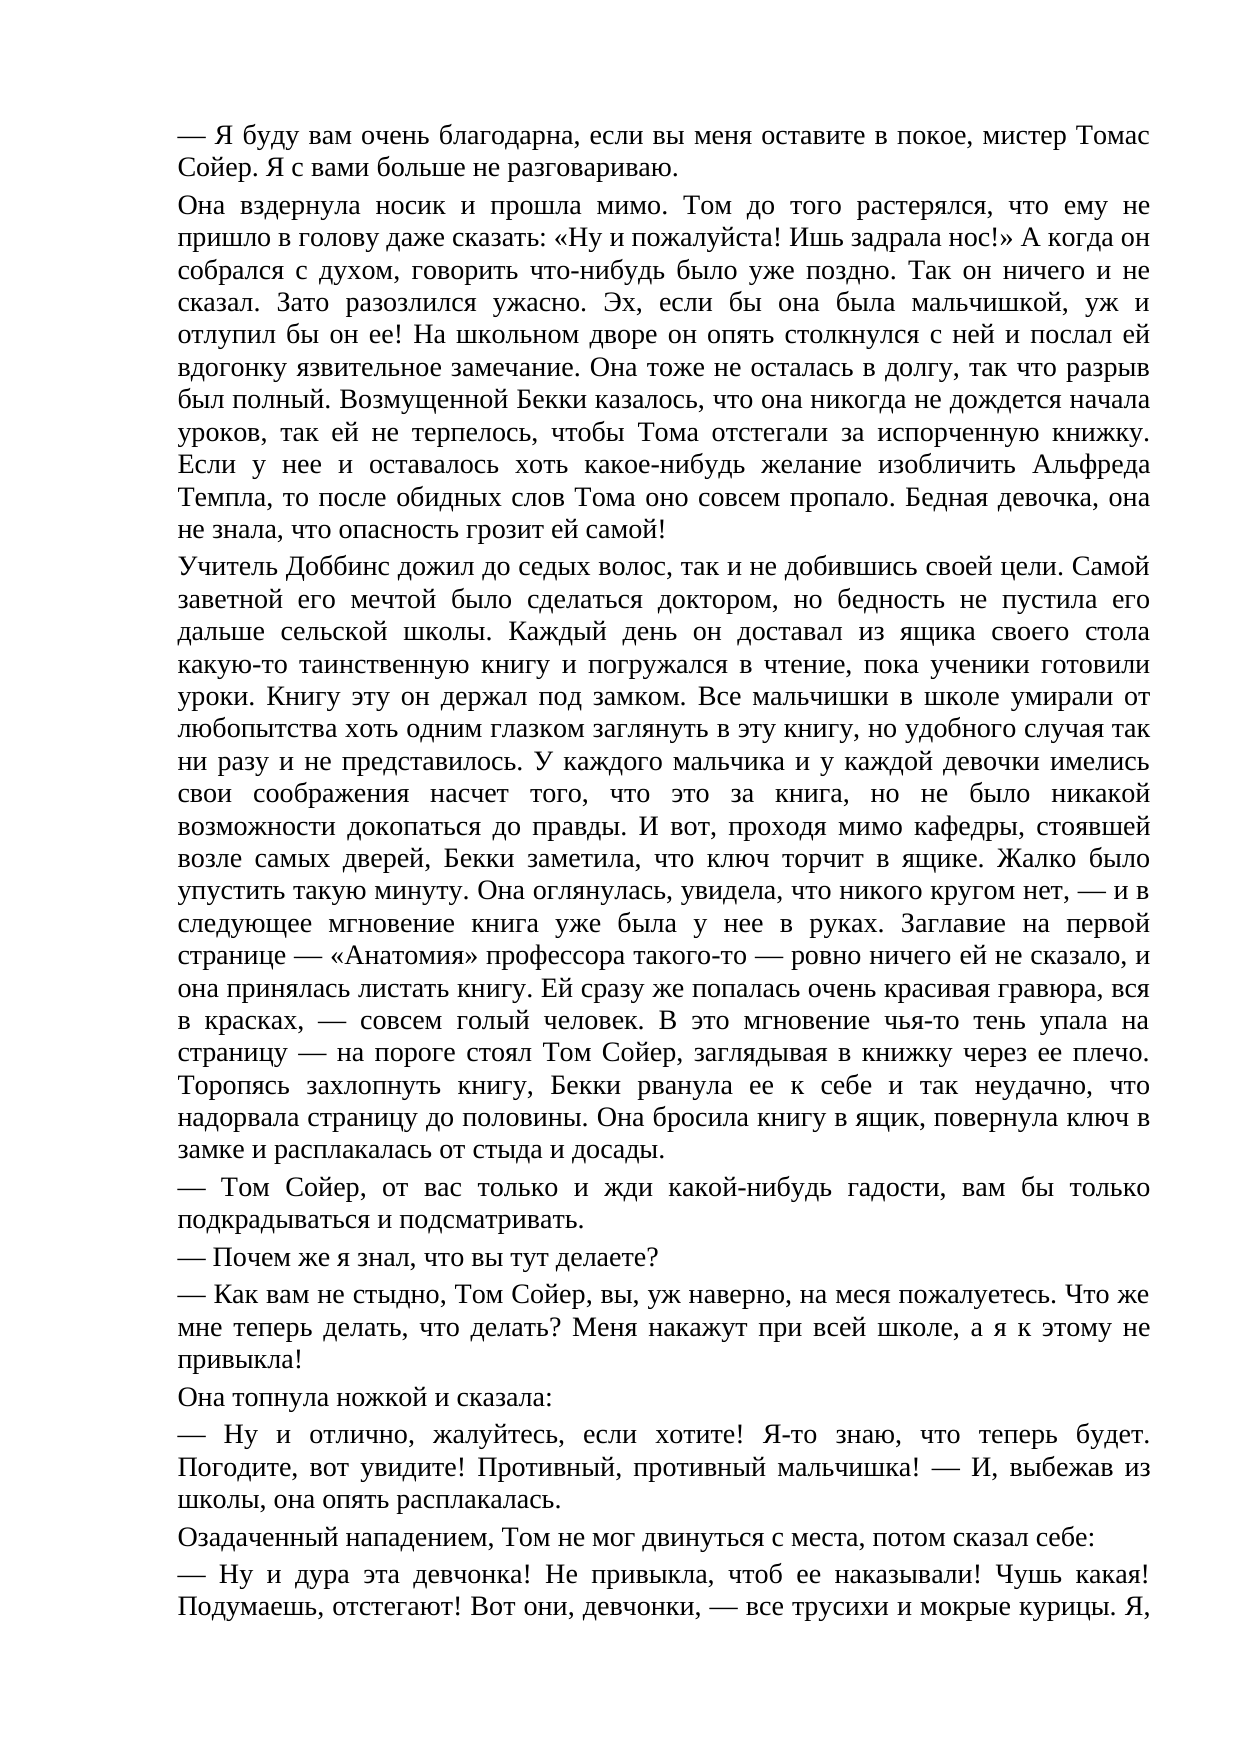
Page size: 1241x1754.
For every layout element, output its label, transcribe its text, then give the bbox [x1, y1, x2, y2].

text Она топнула ножкой и сказала: [177, 1380, 1152, 1412]
text — Том Сойер, от вас только и жди какой-нибудь гадости, вам бы только подкрадываться и подсматривать. [177, 1170, 1152, 1235]
text Озадаченный нападением, Том не мог двинуться с места, потом сказал себе: [177, 1519, 1152, 1552]
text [177, 1557, 1152, 1622]
text — Я буду вам очень благодарна, если вы меня оставите в покое, мистер Томас Сойер. Я с вами больше не разговариваю. [177, 118, 1152, 183]
text — Как вам не стыдно, Том Сойер, вы, уж наверно, на меся пожалуетесь. Что же мне теперь делать, что делать? Меня накажут при всей школе, а я к этому не привыкла! [177, 1277, 1152, 1375]
text Учитель Доббинс дожил до седых волос, так и не добившись своей цели. Самой заветной его мечтой было сделаться доктором, но бедность не пустила его дальше сельской школы. Каждый день он доставал из ящика своего стола какую-то таинственную книгу и погружался в чтение, пока ученики готовили уроки. Книгу эту он держал под замком. Все мальчишки в школе умирали от любопытства хоть одним глазком заглянуть в эту книгу, но удобного случая так ни разу и не представилось. У каждого мальчика и у каждой девочки имелись свои соображения насчет того, что это за книга, но не было никакой возможности докопаться до правды. И вот, проходя мимо кафедры, стоявшей возле самых дверей, Бекки заметила, что ключ торчит в ящике. Жалко было упустить такую минуту. Она оглянулась, увидела, что никого кругом нет, — и в следующее мгновение книга уже была у нее в руках. Заглавие на первой странице — «Анатомия» профессора такого-то — ровно ничего ей не сказало, и она принялась листать книгу. Ей сразу же попалась очень красивая гравюра, вся в красках, — совсем голый человек. В это мгновение чья-то тень упала на страницу — на пороге стоял Том Сойер, заглядывая в книжку через ее плечо. Торопясь захлопнуть книгу, Бекки рванула ее к себе и так неудачно, что надорвала страницу до половины. Она бросила книгу в ящик, повернула ключ в замке и расплакалась от стыда и досады. [177, 549, 1152, 1165]
text — Ну и отлично, жалуйтесь, если хотите! Я-то знаю, что теперь будет. Погодите, вот увидите! Противный, противный мальчишка! — И, выбежав из школы, она опять расплакалась. [177, 1417, 1152, 1514]
text Она вздернула носик и прошла мимо. Том до того растерялся, что ему не пришло в голову даже сказать: «Ну и пожалуйста! Ишь задрала нос!» А когда он собрался с духом, говорить что-нибудь было уже поздно. Так он ничего и не сказал. Зато разозлился ужасно. Эх, если бы она была мальчишкой, уж и отлупил бы он ее! На школьном дворе он опять столкнулся с ней и послал ей вдогонку язвительное замечание. Она тоже не осталась в долгу, так что разрыв был полный. Возмущенной Бекки казалось, что она никогда не дождется начала уроков, так ей не терпелось, чтобы Тома отстегали за испорченную книжку. Если у нее и оставалось хоть какое-нибудь желание изобличить Альфреда Темпла, то после обидных слов Тома оно совсем пропало. Бедная девочка, она не знала, что опасность грозит ей самой! [177, 188, 1152, 544]
text — Почем же я знал, что вы тут делаете? [177, 1240, 1152, 1272]
